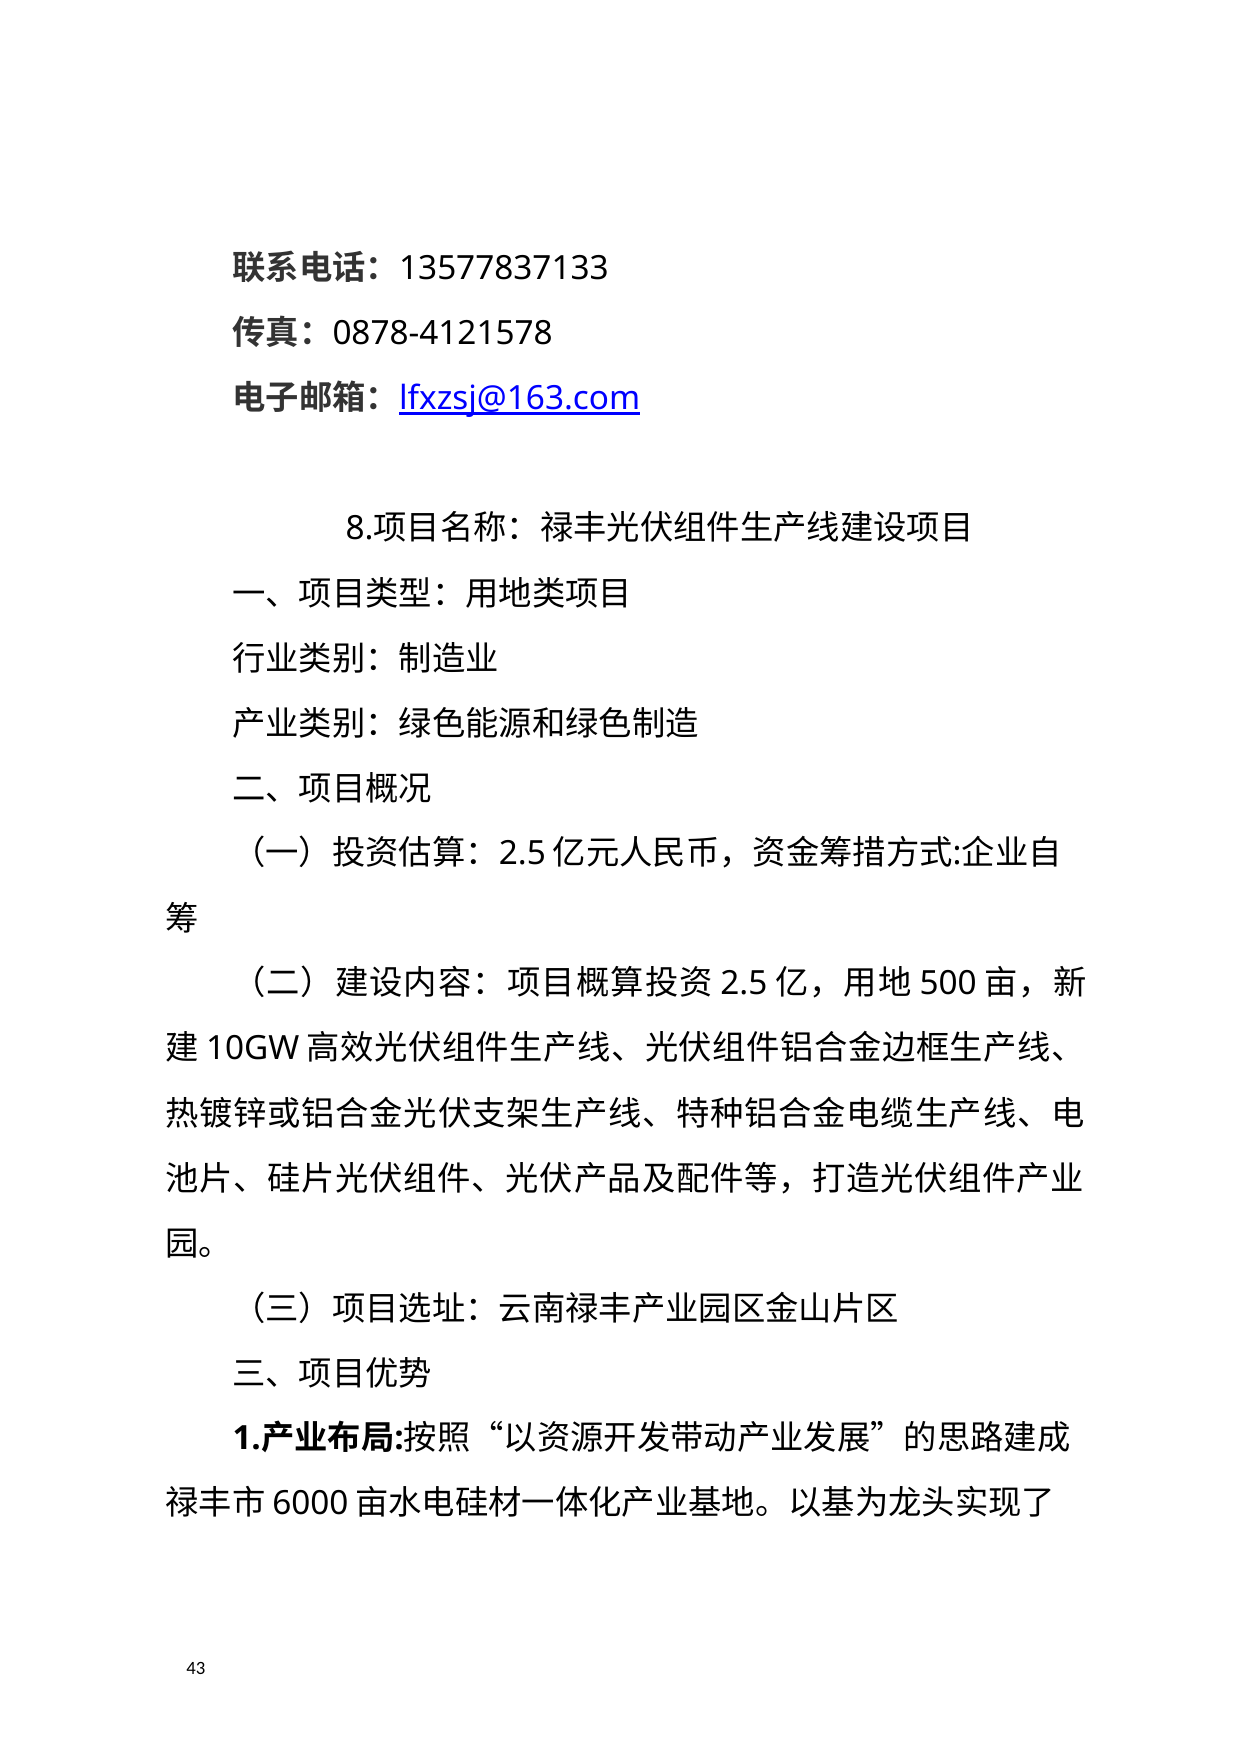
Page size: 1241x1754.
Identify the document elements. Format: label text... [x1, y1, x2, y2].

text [165, 1403, 1087, 1533]
text 电子邮箱：lfxzsj@163.com [165, 363, 1087, 428]
text 产业类别：绿色能源和绿色制造 [165, 688, 1087, 753]
text （三）项目选址：云南禄丰产业园区金山片区 [165, 1273, 1087, 1338]
text 传真：0878-4121578 [165, 298, 1087, 363]
text 三、项目优势 [165, 1338, 1087, 1403]
text 行业类别：制造业 [165, 623, 1087, 688]
text 8.项目名称：禄丰光伏组件生产线建设项目 [165, 493, 1087, 558]
text （二）建设内容：项目概算投资2.5亿，用地500亩，新建10GW高效光伏组件生产线、光伏组件铝合金边框生产线、热镀锌或铝合金光伏支架生产线、特种铝合金电缆生产线、电池片、硅片光伏组件、光伏产品及配件等，打造光伏组件产业园。 [165, 948, 1087, 1273]
text 联系电话：13577837133 [165, 233, 1087, 298]
text （一）投资估算：2.5亿元人民币，资金筹措方式:企业自筹 [165, 818, 1087, 948]
list 二、项目概况 [165, 753, 1087, 818]
text 一、项目类型：用地类项目 [165, 558, 1087, 623]
